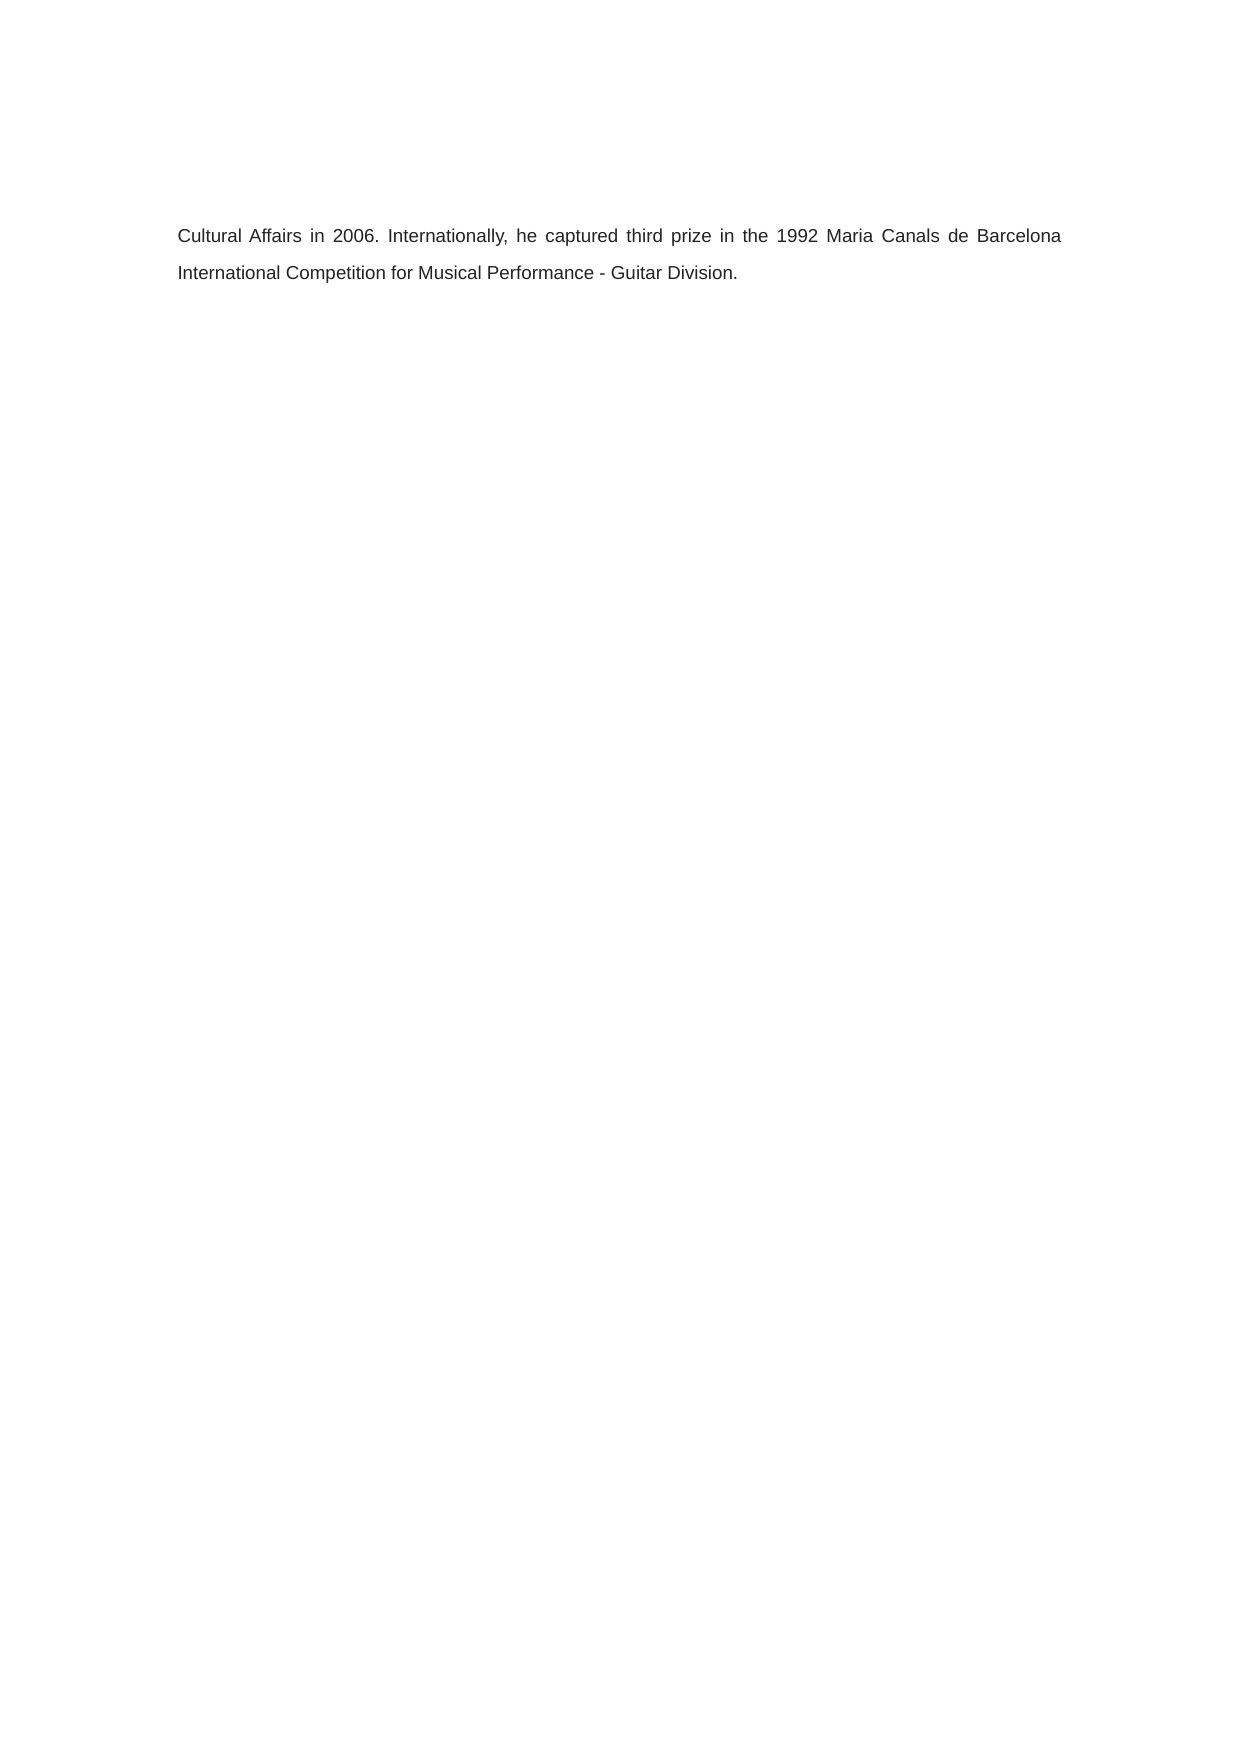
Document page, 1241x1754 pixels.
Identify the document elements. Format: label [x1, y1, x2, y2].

text [177, 217, 1063, 292]
